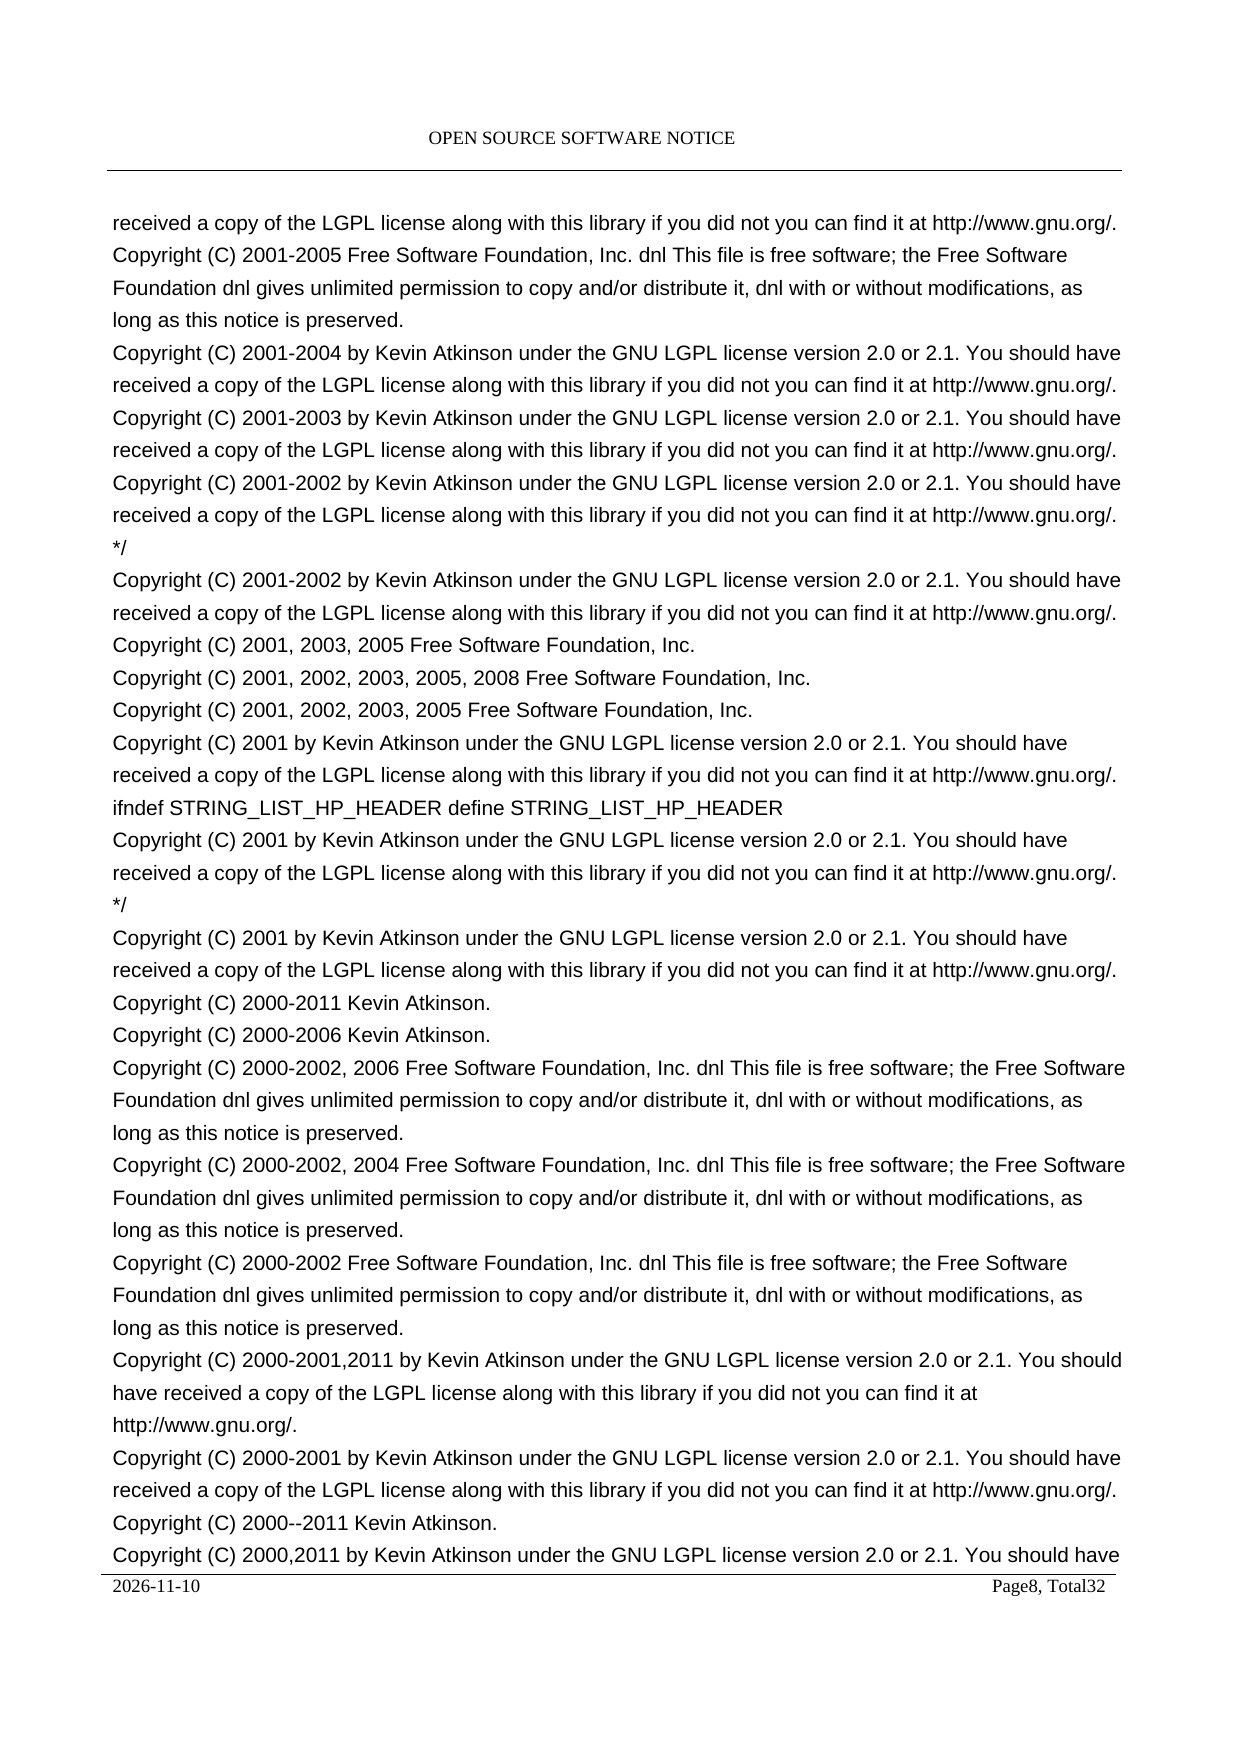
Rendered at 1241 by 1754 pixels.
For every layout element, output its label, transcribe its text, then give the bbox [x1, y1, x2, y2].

text Copyright (C) 2000-2011 Kevin Atkinson. [112, 986, 1128, 1019]
text Copyright (C) 2000-2001 by Kevin Atkinson under the GNU LGPL license version 2.0 or 2.1. You should have received a copy of the LGPL license along with this library if you did not you can find it at http://www.gnu.org/. [112, 1441, 1128, 1506]
text Copyright (C) 2001, 2003, 2005 Free Software Foundation, Inc. [112, 629, 1128, 661]
text Copyright (C) 2001 by Kevin Atkinson under the GNU LGPL license version 2.0 or 2.1. You should have received a copy of the LGPL license along with this library if you did not you can find it at http://www.gnu.org/. [112, 921, 1128, 986]
text Copyright (C) 2001-2005 Free Software Foundation, Inc. dnl This file is free software; the Free Software Foundation dnl gives unlimited permission to copy and/or distribute it, dnl with or without modifications, as long as this notice is preserved. [112, 239, 1128, 336]
text Copyright (C) 2001-2003 by Kevin Atkinson under the GNU LGPL license version 2.0 or 2.1. You should have received a copy of the LGPL license along with this library if you did not you can find it at http://www.gnu.org/. [112, 401, 1128, 466]
text Copyright (C) 2000-2002, 2004 Free Software Foundation, Inc. dnl This file is free software; the Free Software Foundation dnl gives unlimited permission to copy and/or distribute it, dnl with or without modifications, as long as this notice is preserved. [112, 1149, 1128, 1246]
text Copyright (C) 2000-2002, 2006 Free Software Foundation, Inc. dnl This file is free software; the Free Software Foundation dnl gives unlimited permission to copy and/or distribute it, dnl with or without modifications, as long as this notice is preserved. [112, 1051, 1128, 1149]
text Copyright (C) 2001 by Kevin Atkinson under the GNU LGPL license version 2.0 or 2.1. You should have received a copy of the LGPL license along with this library if you did not you can find it at http://www.gnu.org/. ifndef STRING_LIST_HP_HEADER define STRING_LIST_HP_HEADER [112, 726, 1128, 824]
text Copyright (C) 2001-2002 by Kevin Atkinson under the GNU LGPL license version 2.0 or 2.1. You should have received a copy of the LGPL license along with this library if you did not you can find it at http://www.gnu.org/. */ [112, 466, 1128, 564]
text Copyright (C) 2001-2002 by Kevin Atkinson under the GNU LGPL license version 2.0 or 2.1. You should have received a copy of the LGPL license along with this library if you did not you can find it at http://www.gnu.org/. [112, 564, 1128, 629]
text Copyright (C) 2001, 2002, 2003, 2005 Free Software Foundation, Inc. [112, 694, 1128, 726]
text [112, 206, 1128, 239]
text Copyright (C) 2000-2001,2011 by Kevin Atkinson under the GNU LGPL license version 2.0 or 2.1. You should have received a copy of the LGPL license along with this library if you did not you can find it at http://www.gnu.org/. [112, 1344, 1128, 1441]
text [112, 1539, 1128, 1571]
text Copyright (C) 2001-2004 by Kevin Atkinson under the GNU LGPL license version 2.0 or 2.1. You should have received a copy of the LGPL license along with this library if you did not you can find it at http://www.gnu.org/. [112, 336, 1128, 401]
text Copyright (C) 2000-2002 Free Software Foundation, Inc. dnl This file is free software; the Free Software Foundation dnl gives unlimited permission to copy and/or distribute it, dnl with or without modifications, as long as this notice is preserved. [112, 1246, 1128, 1344]
text Copyright (C) 2001 by Kevin Atkinson under the GNU LGPL license version 2.0 or 2.1. You should have received a copy of the LGPL license along with this library if you did not you can find it at http://www.gnu.org/. */ [112, 824, 1128, 921]
text Copyright (C) 2000-2006 Kevin Atkinson. [112, 1019, 1128, 1051]
text Copyright (C) 2000--2011 Kevin Atkinson. [112, 1506, 1128, 1539]
text Copyright (C) 2001, 2002, 2003, 2005, 2008 Free Software Foundation, Inc. [112, 661, 1128, 694]
